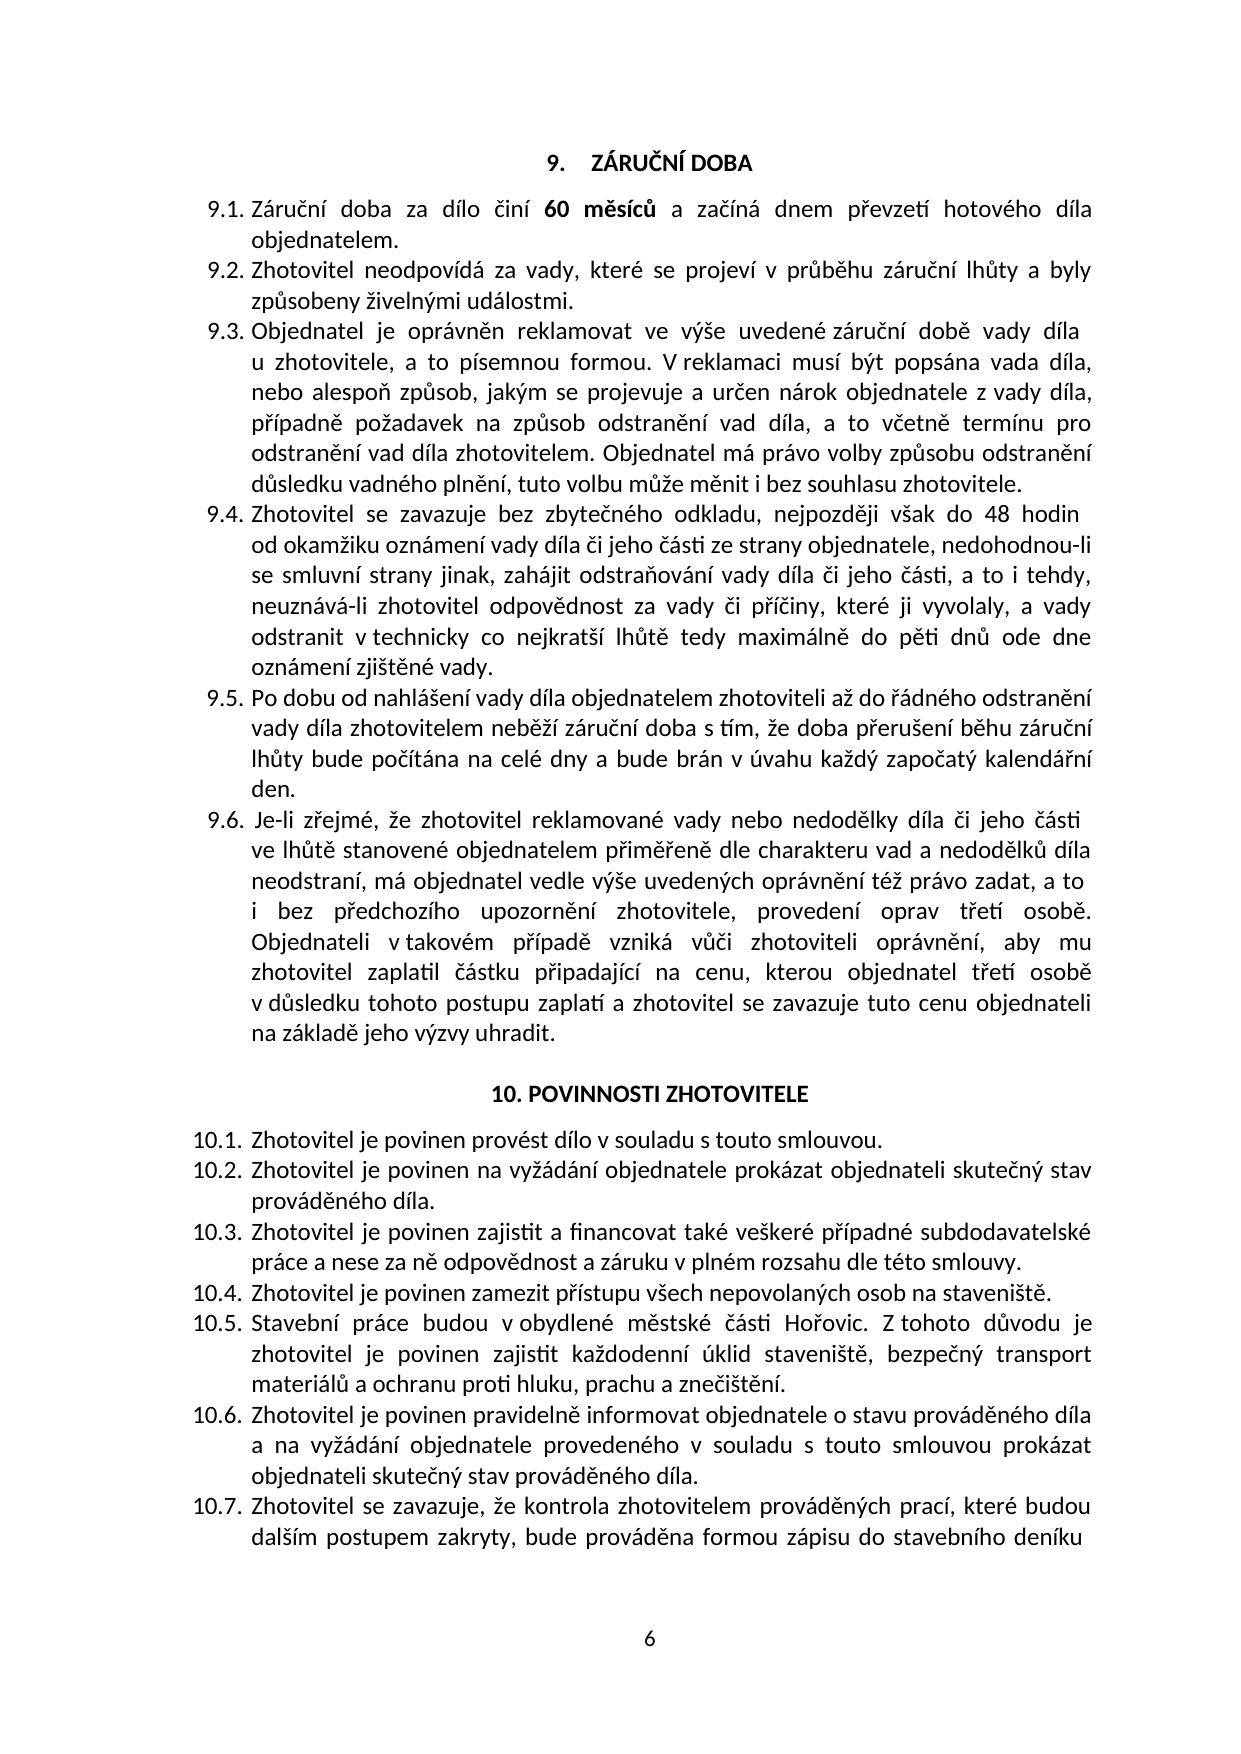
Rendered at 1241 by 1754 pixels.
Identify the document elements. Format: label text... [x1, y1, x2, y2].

list Záruční doba za dílo činí 60 měsíců a začíná dnem převzetí hotového díla objednatelem. [207, 193, 1093, 254]
list Zhotovitel je povinen zamezit přístupu všech nepovolaných osob na staveniště. [192, 1277, 1093, 1307]
list Zhotovitel je povinen provést dílo v souladu s touto smlouvou. [192, 1124, 1093, 1155]
list Stavební práce budou v obydlené městské části Hořovic. Z tohoto důvodu je zhotovitel je povinen zajistit každodenní úklid staveniště, bezpečný transport materiálů a ochranu proti hluku, prachu a znečištění. [192, 1307, 1093, 1399]
list Zhotovitel je povinen zajistit a financovat také veškeré případné subdodavatelské práce a nese za ně odpovědnost a záruku v plném rozsahu dle této smlouvy. [192, 1216, 1093, 1277]
list Zhotovitel je povinen na vyžádání objednatele prokázat objednateli skutečný stav prováděného díla. [192, 1155, 1093, 1216]
list Zhotovitel je povinen pravidelně informovat objednatele o stavu prováděného díla a na vyžádání objednatele provedeného v souladu s touto smlouvou prokázat objednateli skutečný stav prováděného díla. [192, 1399, 1093, 1490]
list Objednatel je oprávněn reklamovat ve výše uvedené záruční době vady díla u zhotovitele, a to písemnou formou. V reklamaci musí být popsána vada díla, nebo alespoň způsob, jakým se projevuje a určen nárok objednatele z vady díla, případně požadavek na způsob odstranění vad díla, a to včetně termínu pro odstranění vad díla zhotovitelem. Objednatel má právo volby způsobu odstranění důsledku vadného plnění, tuto volbu může měnit i bez souhlasu zhotovitele. [207, 315, 1093, 498]
text 9.5. Po dobu od nahlášení vady díla objednatelem zhotoviteli až do řádného odstranění vady díla zhotovitelem neběží záruční doba s tím, že doba přerušení běhu záruční lhůty bude počítána na celé dny a bude brán v úvahu každý započatý kalendářní den. [206, 682, 1093, 804]
text 9.4. Zhotovitel se zavazuje bez zbytečného odkladu, nejpozději však do 48 hodin od okamžiku oznámení vady díla či jeho části ze strany objednatele, nedohodnou-li se smluvní strany jinak, zahájit odstraňování vady díla či jeho části, a to i tehdy, neuznává-li zhotovitel odpovědnost za vady či příčiny, které ji vyvolaly, a vady odstranit v technicky co nejkratší lhůtě tedy maximálně do pěti dnů ode dne oznámení zjištěné vady. [206, 498, 1093, 682]
list POVINNOSTI ZHOTOVITELE [207, 1078, 1093, 1109]
text 9.6. Je-li zřejmé, že zhotovitel reklamované vady nebo nedodělky díla či jeho části ve lhůtě stanovené objednatelem přiměřeně dle charakteru vad a nedodělků díla neodstraní, má objednatel vedle výše uvedených oprávnění též právo zadat, a to i bez předchozího upozornění zhotovitele, provedení oprav třetí osobě. Objednateli v takovém případě vzniká vůči zhotoviteli oprávnění, aby mu zhotovitel zaplatil částku připadající na cenu, kterou objednatel třetí osobě v důsledku tohoto postupu zaplatí a zhotovitel se zavazuje tuto cenu objednateli na základě jeho výzvy uhradit. [207, 804, 1093, 1048]
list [192, 1490, 1093, 1551]
list ZÁRUČNÍ DOBA [206, 148, 1093, 178]
list Zhotovitel neodpovídá za vady, které se projeví v průběhu záruční lhůty a byly způsobeny živelnými událostmi. [207, 254, 1093, 315]
